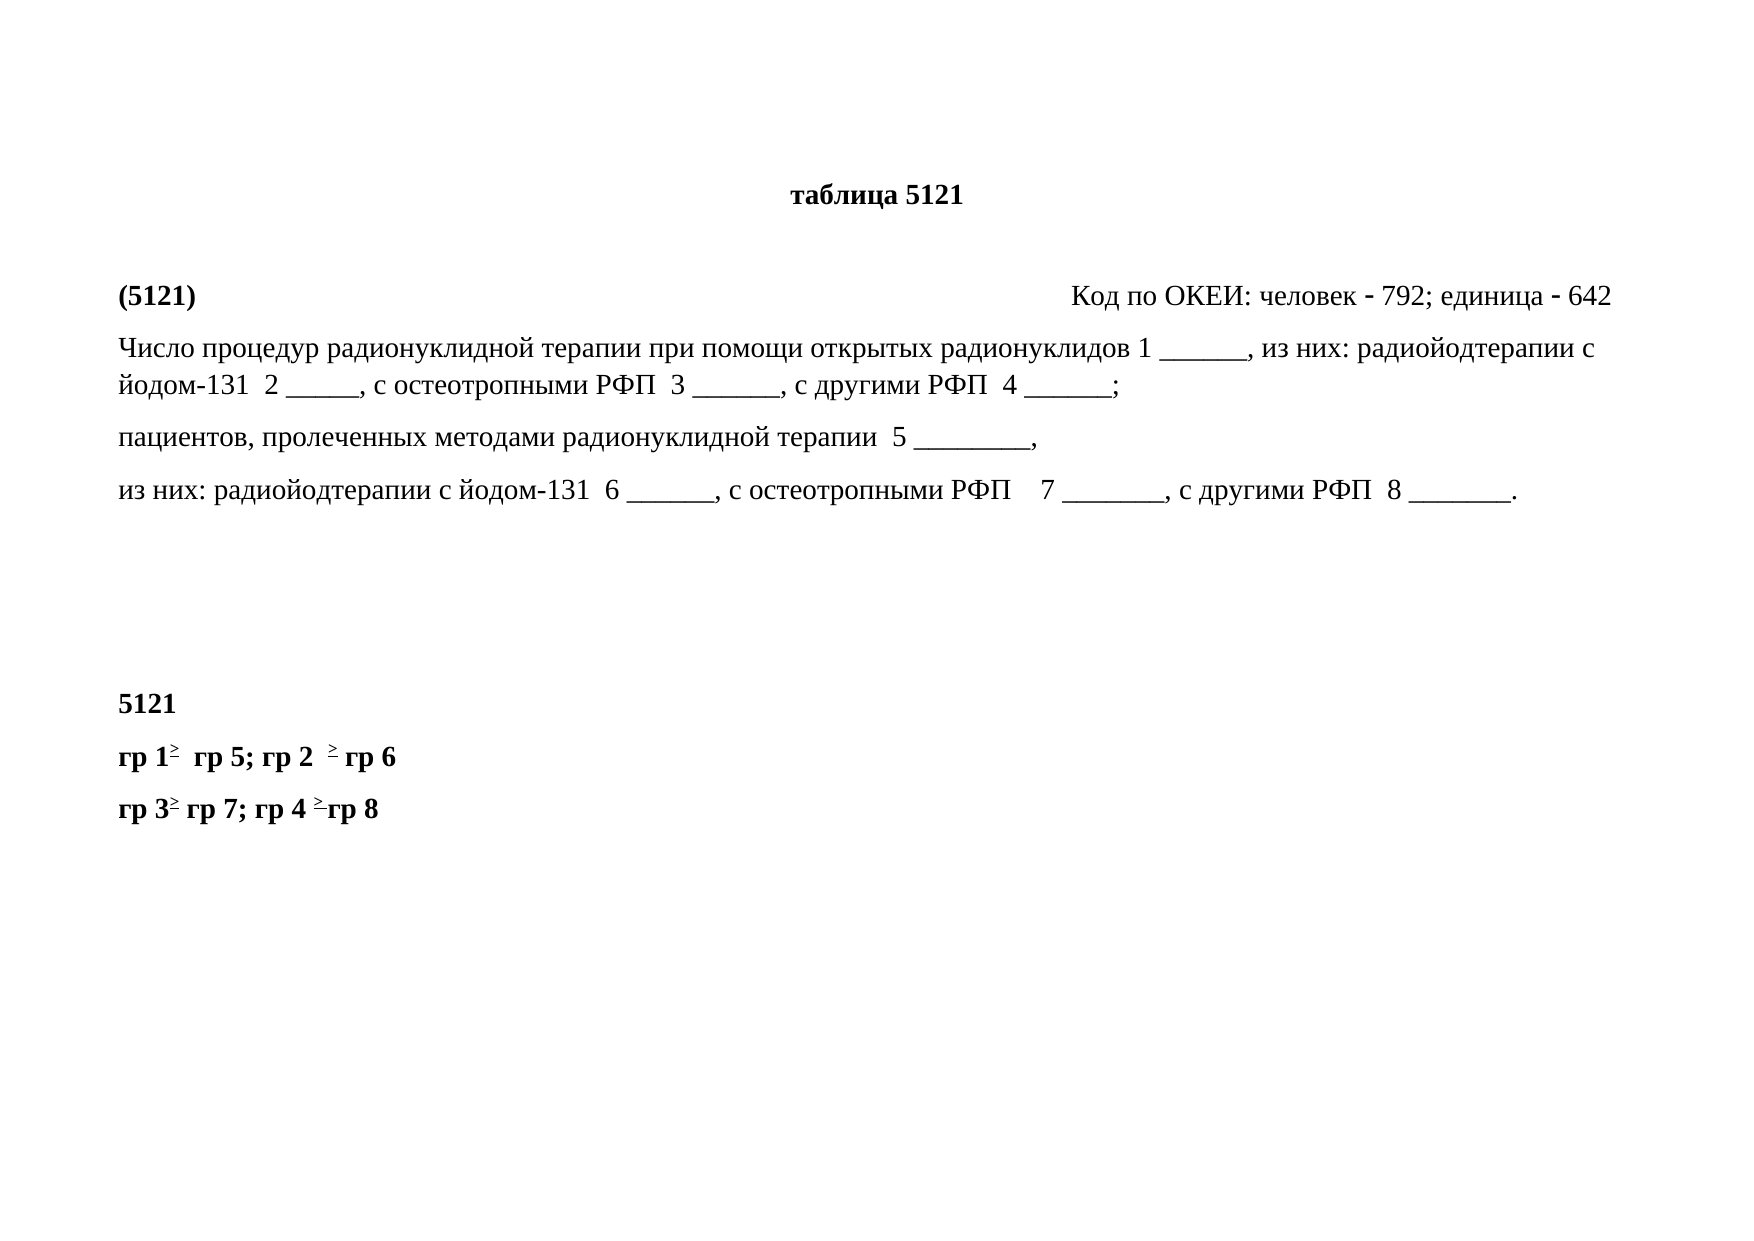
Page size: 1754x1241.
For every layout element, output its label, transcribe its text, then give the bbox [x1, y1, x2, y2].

text из них: радиойодтерапии с йодом-131 6 ______, с остеотропными РФП 7 _______, с другими РФП 8 _______. [118, 472, 1636, 506]
text Число процедур радионуклидной терапии при помощи открытых радионуклидов 1 ______, из них: радиойодтерапии с йодом-131 2 _____, с остеотропными РФП 3 ______, с другими РФП 4 ______; [118, 331, 1636, 400]
text пациентов, пролеченных методами радионуклидной терапии 5 ________, [118, 419, 1636, 453]
text (5121) Код по ОКЕИ: человек 792; единица 642 [118, 278, 1636, 311]
text гр 1> гр 5; гр 2 > гр 6 [118, 739, 1636, 772]
text таблица 5121 [118, 177, 1636, 211]
text 5121 [118, 686, 1636, 719]
text гр 3> гр 7; гр 4 > гр 8 [118, 792, 1636, 825]
